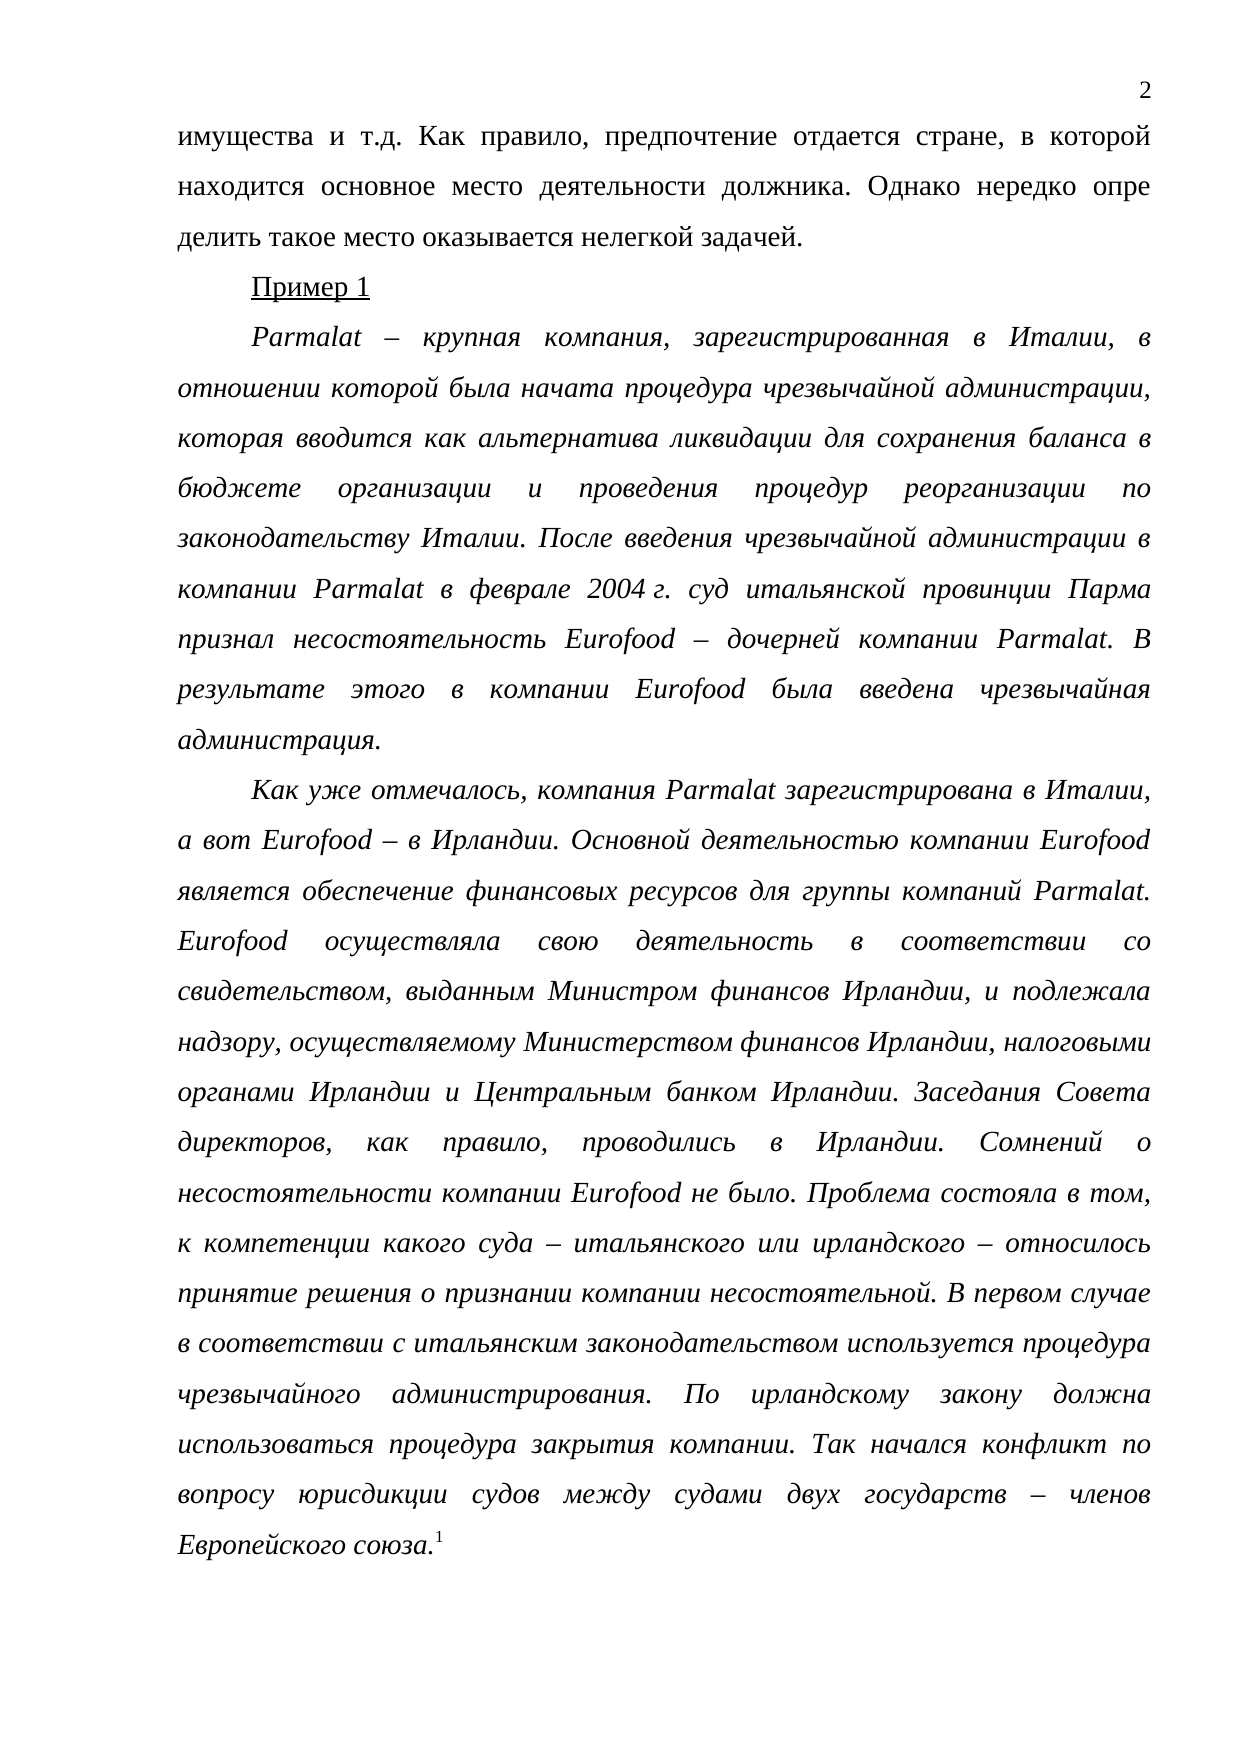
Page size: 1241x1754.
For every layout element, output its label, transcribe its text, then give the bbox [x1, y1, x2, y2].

text Пример 1 [177, 269, 1152, 303]
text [177, 118, 1152, 252]
text Как уже отмечалось, компания Parmalat зарегистрирована в Италии, а вот Eurofood – в Ирландии. Основной деятельностью компании Eurofood является обеспечение финансовых ресурсов для группы компаний Parmalat. Eurofood осуществляла свою деятельность в соответствии со свидетельством, выданным Министром финансов Ирландии, и подлежала надзору, осуществляемому Министерством финансов Ирландии, налоговыми органами Ирландии и Центральным банком Ирландии. Заседания Совета директоров, как правило, проводились в Ирландии. Сомнений о несостоятельности компании Eurofood не было. Проблема состояла в том, к компетенции какого суда – итальянского или ирландского – относилось принятие решения о признании компании несостоятельной. В первом случае в соответствии с итальянским законодательством используется процедура чрезвычайного администрирования. По ирландскому закону должна использоваться процедура закрытия компании. Так начался конфликт по вопросу юрисдикции судов между судами двух государств – членов Европейского союза.1 [177, 772, 1152, 1560]
text Parmalat – крупная компания, зарегистрированная в Италии, в отношении которой была начата процедура чрезвычайной администрации, которая вводится как альтернатива ликвидации для сохранения баланса в бюджете организации и проведения процедур реорганизации по законодательству Италии. После введения чрезвычайной администрации в компании Parmalat в феврале 2004 г. суд итальянской провинции Парма признал несостоятельность Eurofood – дочерней компании Parmalat. В результате этого в компании Eurofood была введена чрезвычайная администрация. [177, 319, 1152, 755]
